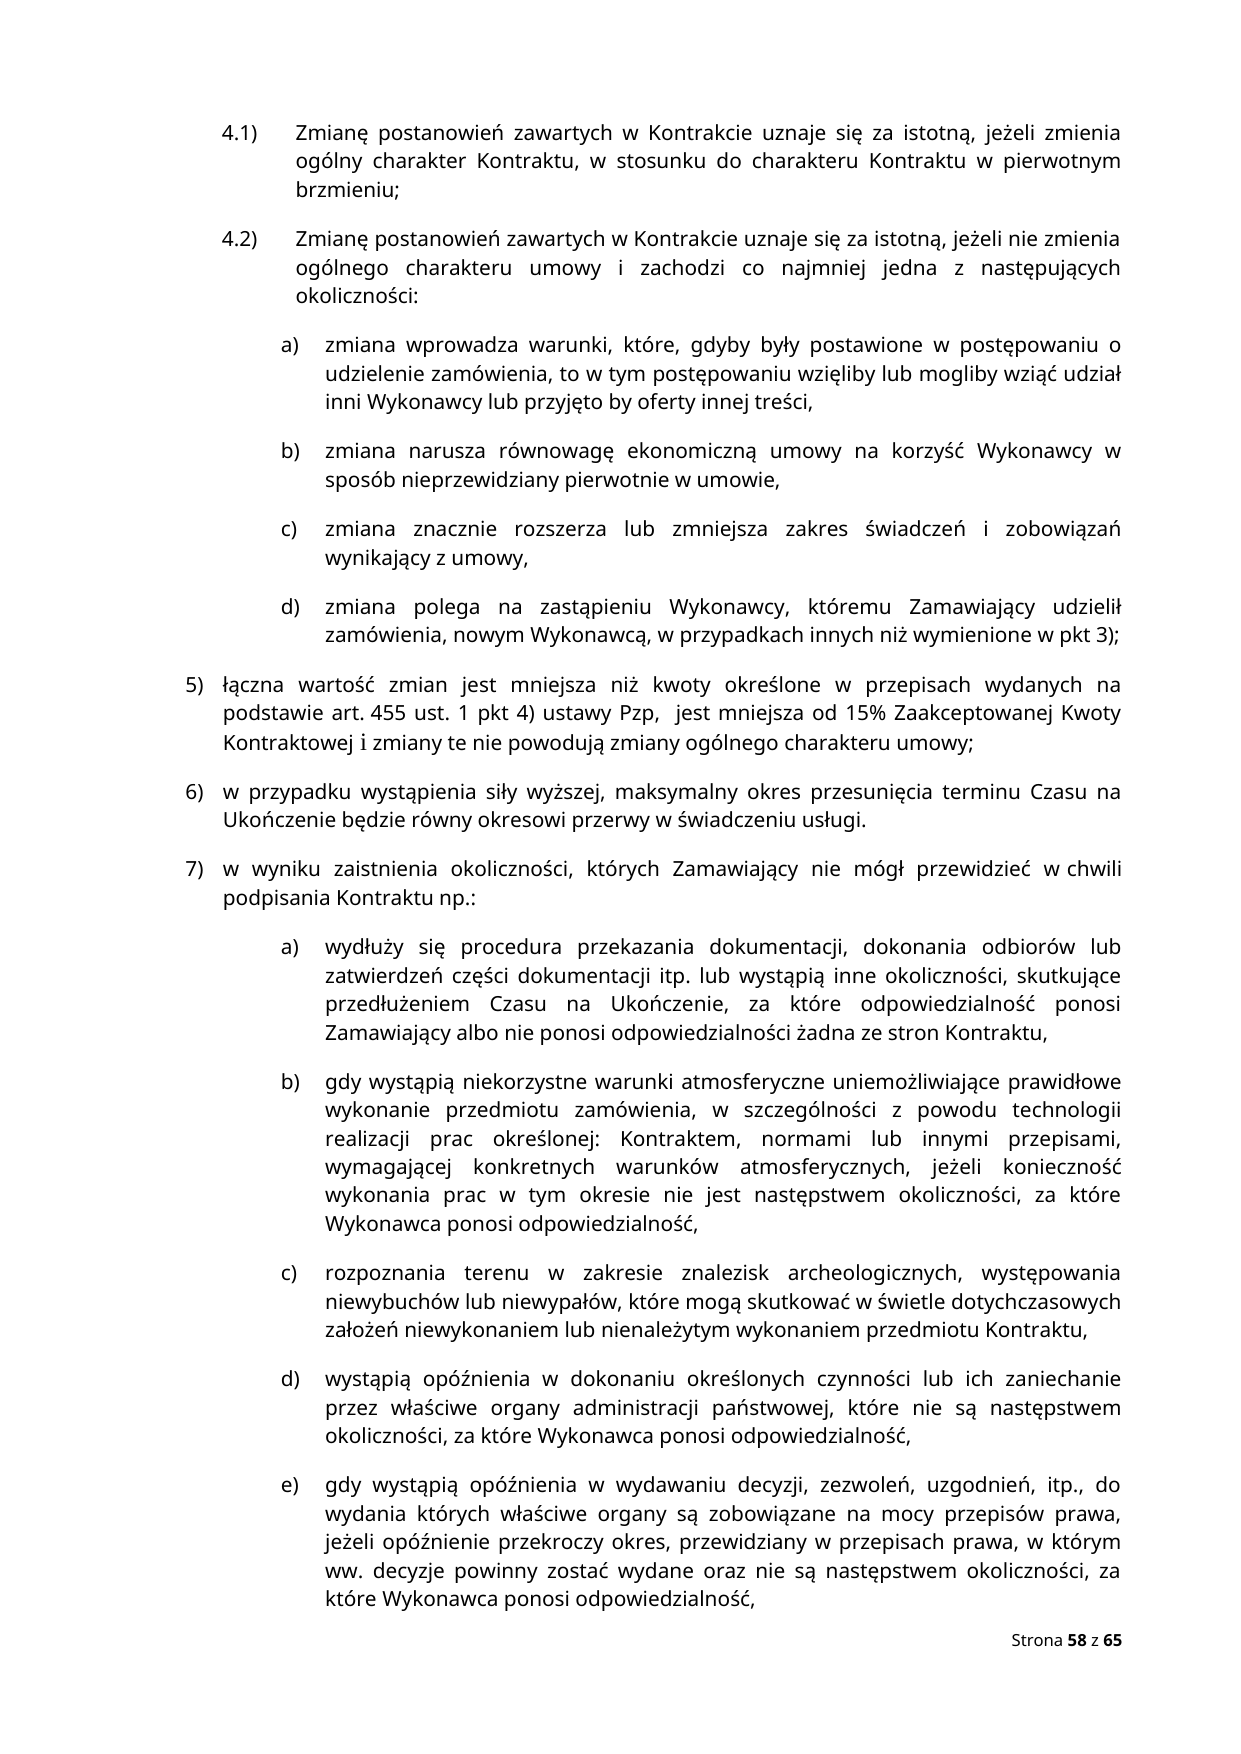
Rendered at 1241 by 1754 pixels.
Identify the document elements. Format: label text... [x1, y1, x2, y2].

list gdy wystąpią opóźnienia w wydawaniu decyzji, zezwoleń, uzgodnień, itp., do wydania których właściwe organy są zobowiązane na mocy przepisów prawa, jeżeli opóźnienie przekroczy okres, przewidziany w przepisach prawa, w którym ww. decyzje powinny zostać wydane oraz nie są następstwem okoliczności, za które Wykonawca ponosi odpowiedzialność, [281, 1471, 1122, 1613]
list łączna wartość zmian jest mniejsza niż kwoty określone w przepisach wydanych na podstawie art. 455 ust. 1 pkt 4) ustawy Pzp, jest mniejsza od 15% Zaakceptowanej Kwoty Kontraktowej i zmiany te nie powodują zmiany ogólnego charakteru umowy; [185, 670, 1122, 756]
list w przypadku wystąpienia siły wyższej, maksymalny okres przesunięcia terminu Czasu na Ukończenie będzie równy okresowi przerwy w świadczeniu usługi. [185, 777, 1122, 834]
list Zmianę postanowień zawartych w Kontrakcie uznaje się za istotną, jeżeli zmienia ogólny charakter Kontraktu, w stosunku do charakteru Kontraktu w pierwotnym brzmieniu; [222, 118, 1122, 203]
list w wyniku zaistnienia okoliczności, których Zamawiający nie mógł przewidzieć w chwili podpisania Kontraktu np.: [185, 854, 1122, 911]
list wystąpią opóźnienia w dokonaniu określonych czynności lub ich zaniechanie przez właściwe organy administracji państwowej, które nie są następstwem okoliczności, za które Wykonawca ponosi odpowiedzialność, [281, 1364, 1122, 1450]
list wydłuży się procedura przekazania dokumentacji, dokonania odbiorów lub zatwierdzeń części dokumentacji itp. lub wystąpią inne okoliczności, skutkujące przedłużeniem Czasu na Ukończenie, za które odpowiedzialność ponosi Zamawiający albo nie ponosi odpowiedzialności żadna ze stron Kontraktu, [281, 932, 1122, 1046]
list rozpoznania terenu w zakresie znalezisk archeologicznych, występowania niewybuchów lub niewypałów, które mogą skutkować w świetle dotychczasowych założeń niewykonaniem lub nienależytym wykonaniem przedmiotu Kontraktu, [281, 1258, 1122, 1344]
list Zmianę postanowień zawartych w Kontrakcie uznaje się za istotną, jeżeli nie zmienia ogólnego charakteru umowy i zachodzi co najmniej jedna z następujących okoliczności: [222, 224, 1122, 309]
list zmiana wprowadza warunki, które, gdyby były postawione w postępowaniu o udzielenie zamówienia, to w tym postępowaniu wzięliby lub mogliby wziąć udział inni Wykonawcy lub przyjęto by oferty innej treści, [281, 330, 1122, 416]
list gdy wystąpią niekorzystne warunki atmosferyczne uniemożliwiające prawidłowe wykonanie przedmiotu zamówienia, w szczególności z powodu technologii realizacji prac określonej: Kontraktem, normami lub innymi przepisami, wymagającej konkretnych warunków atmosferycznych, jeżeli konieczność wykonania prac w tym okresie nie jest następstwem okoliczności, za które Wykonawca ponosi odpowiedzialność, [281, 1067, 1122, 1237]
list zmiana znacznie rozszerza lub zmniejsza zakres świadczeń i zobowiązań wynikający z umowy, [281, 514, 1122, 571]
list zmiana polega na zastąpieniu Wykonawcy, któremu Zamawiający udzielił zamówienia, nowym Wykonawcą, w przypadkach innych niż wymienione w pkt 3); [281, 592, 1122, 649]
list zmiana narusza równowagę ekonomiczną umowy na korzyść Wykonawcy w sposób nieprzewidziany pierwotnie w umowie, [281, 437, 1122, 493]
